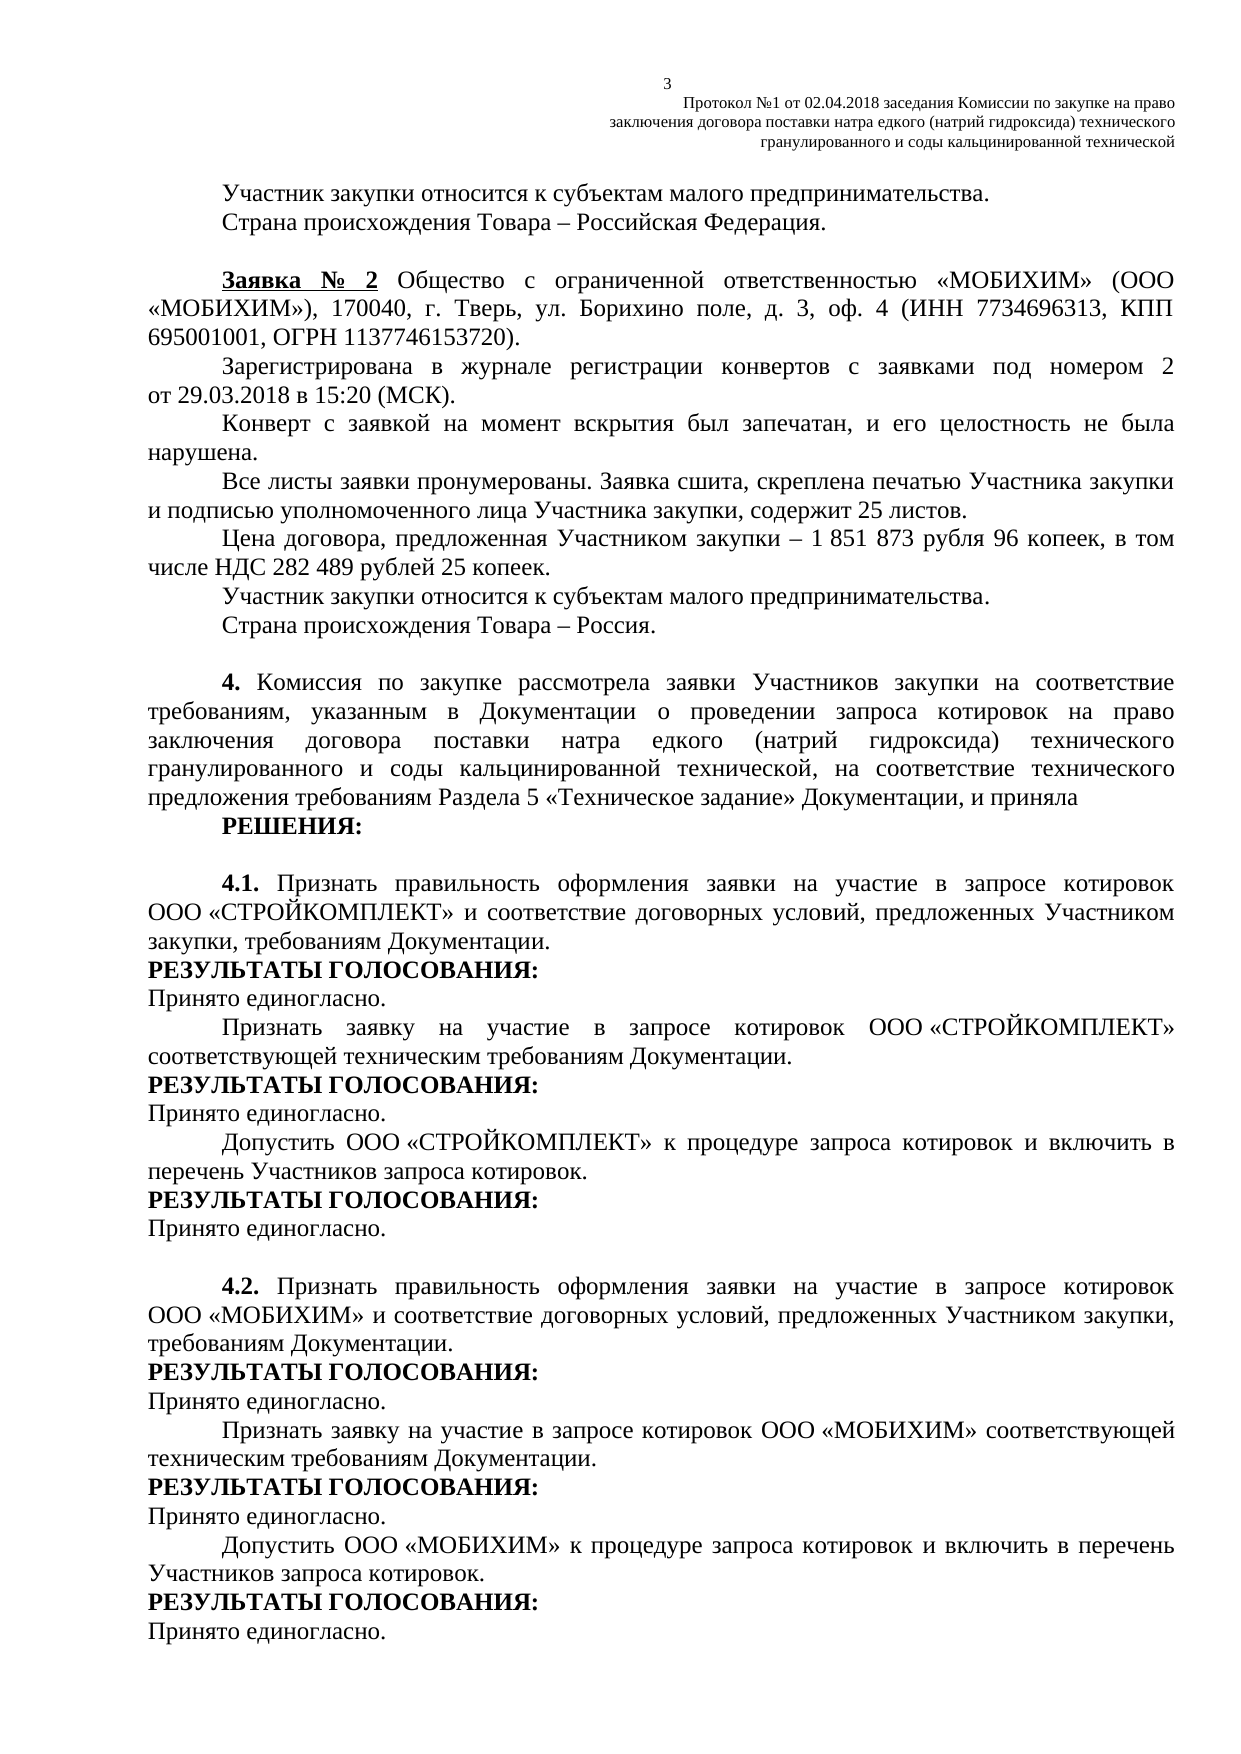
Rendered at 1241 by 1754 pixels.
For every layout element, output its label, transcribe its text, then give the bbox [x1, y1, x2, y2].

text Конверт с заявкой на момент вскрытия был запечатан, и его целостность не была нарушена. [148, 408, 1175, 466]
text РЕЗУЛЬТАТЫ ГОЛОСОВАНИЯ: [148, 1472, 1175, 1501]
text Участник закупки относится к субъектам малого предпринимательства. [148, 178, 1175, 207]
text Признать заявку на участие в запросе котировок ООО «МОБИХИМ» соответствующей техническим требованиям Документации. [148, 1415, 1175, 1472]
text РЕЗУЛЬТАТЫ ГОЛОСОВАНИЯ: [148, 1185, 1175, 1213]
text Принято единогласно. [148, 1501, 1175, 1530]
text Участник закупки относится к субъектам малого предпринимательства. [148, 581, 1175, 610]
text Допустить ООО «СТРОЙКОМПЛЕКТ» к процедуре запроса котировок и включить в перечень Участников запроса котировок. [148, 1127, 1175, 1185]
text Принято единогласно. [148, 1213, 1175, 1242]
text Страна происхождения Товара – Россия. [148, 610, 1175, 638]
text РЕЗУЛЬТАТЫ ГОЛОСОВАНИЯ: [148, 1587, 1175, 1616]
text РЕШЕНИЯ: [148, 811, 1175, 840]
text Зарегистрирована в журнале регистрации конвертов с заявками под номером 2 от 29.03.2018 в 15:20 (МСК). [148, 351, 1175, 408]
text Признать заявку на участие в запросе котировок ООО «СТРОЙКОМПЛЕКТ» соответствующей техническим требованиям Документации. [148, 1012, 1175, 1070]
text Заявка № 2 Общество с ограниченной ответственностью «МОБИХИМ» (ООО «МОБИХИМ»), 170040, г. Тверь, ул. Борихино поле, д. 3, оф. 4 (ИНН 7734696313, КПП 695001001, ОГРН 1137746153720). [148, 265, 1175, 351]
text Цена договора, предложенная Участником закупки – 1 851 873 рубля 96 копеек, в том числе НДС 282 489 рублей 25 копеек. [148, 523, 1175, 581]
text Принято единогласно. [148, 983, 1175, 1012]
text Принято единогласно. [148, 1386, 1175, 1415]
text РЕЗУЛЬТАТЫ ГОЛОСОВАНИЯ: [148, 1070, 1175, 1098]
text Все листы заявки пронумерованы. Заявка сшита, скреплена печатью Участника закупки и подписью уполномоченного лица Участника закупки, содержит 25 листов. [148, 466, 1175, 523]
text Принято единогласно. [148, 1098, 1175, 1127]
subtitle 4.1. Признать правильность оформления заявки на участие в запросе котировок ООО «СТРОЙКОМПЛЕКТ» и соответствие договорных условий, предложенных Участником закупки, требованиям Документации. [148, 868, 1175, 955]
text 4. Комиссия по закупке рассмотрела заявки Участников закупки на соответствие требованиям, указанным в Документации о проведении запроса котировок на право заключения договора поставки натра едкого (натрий гидроксида) технического гранулированного и соды кальцинированной технической, на соответствие технического предложения требованиям Раздела 5 «Техническое задание» Документации, и приняла [148, 667, 1175, 811]
text Принято единогласно. [148, 1616, 1175, 1645]
text Страна происхождения Товара – Российская Федерация. [148, 207, 1175, 236]
text Допустить ООО «МОБИХИМ» к процедуре запроса котировок и включить в перечень Участников запроса котировок. [148, 1530, 1175, 1587]
subtitle 4.2. Признать правильность оформления заявки на участие в запросе котировок ООО «МОБИХИМ» и соответствие договорных условий, предложенных Участником закупки, требованиям Документации. [148, 1271, 1175, 1357]
text РЕЗУЛЬТАТЫ ГОЛОСОВАНИЯ: [148, 955, 1175, 983]
text РЕЗУЛЬТАТЫ ГОЛОСОВАНИЯ: [148, 1357, 1175, 1386]
